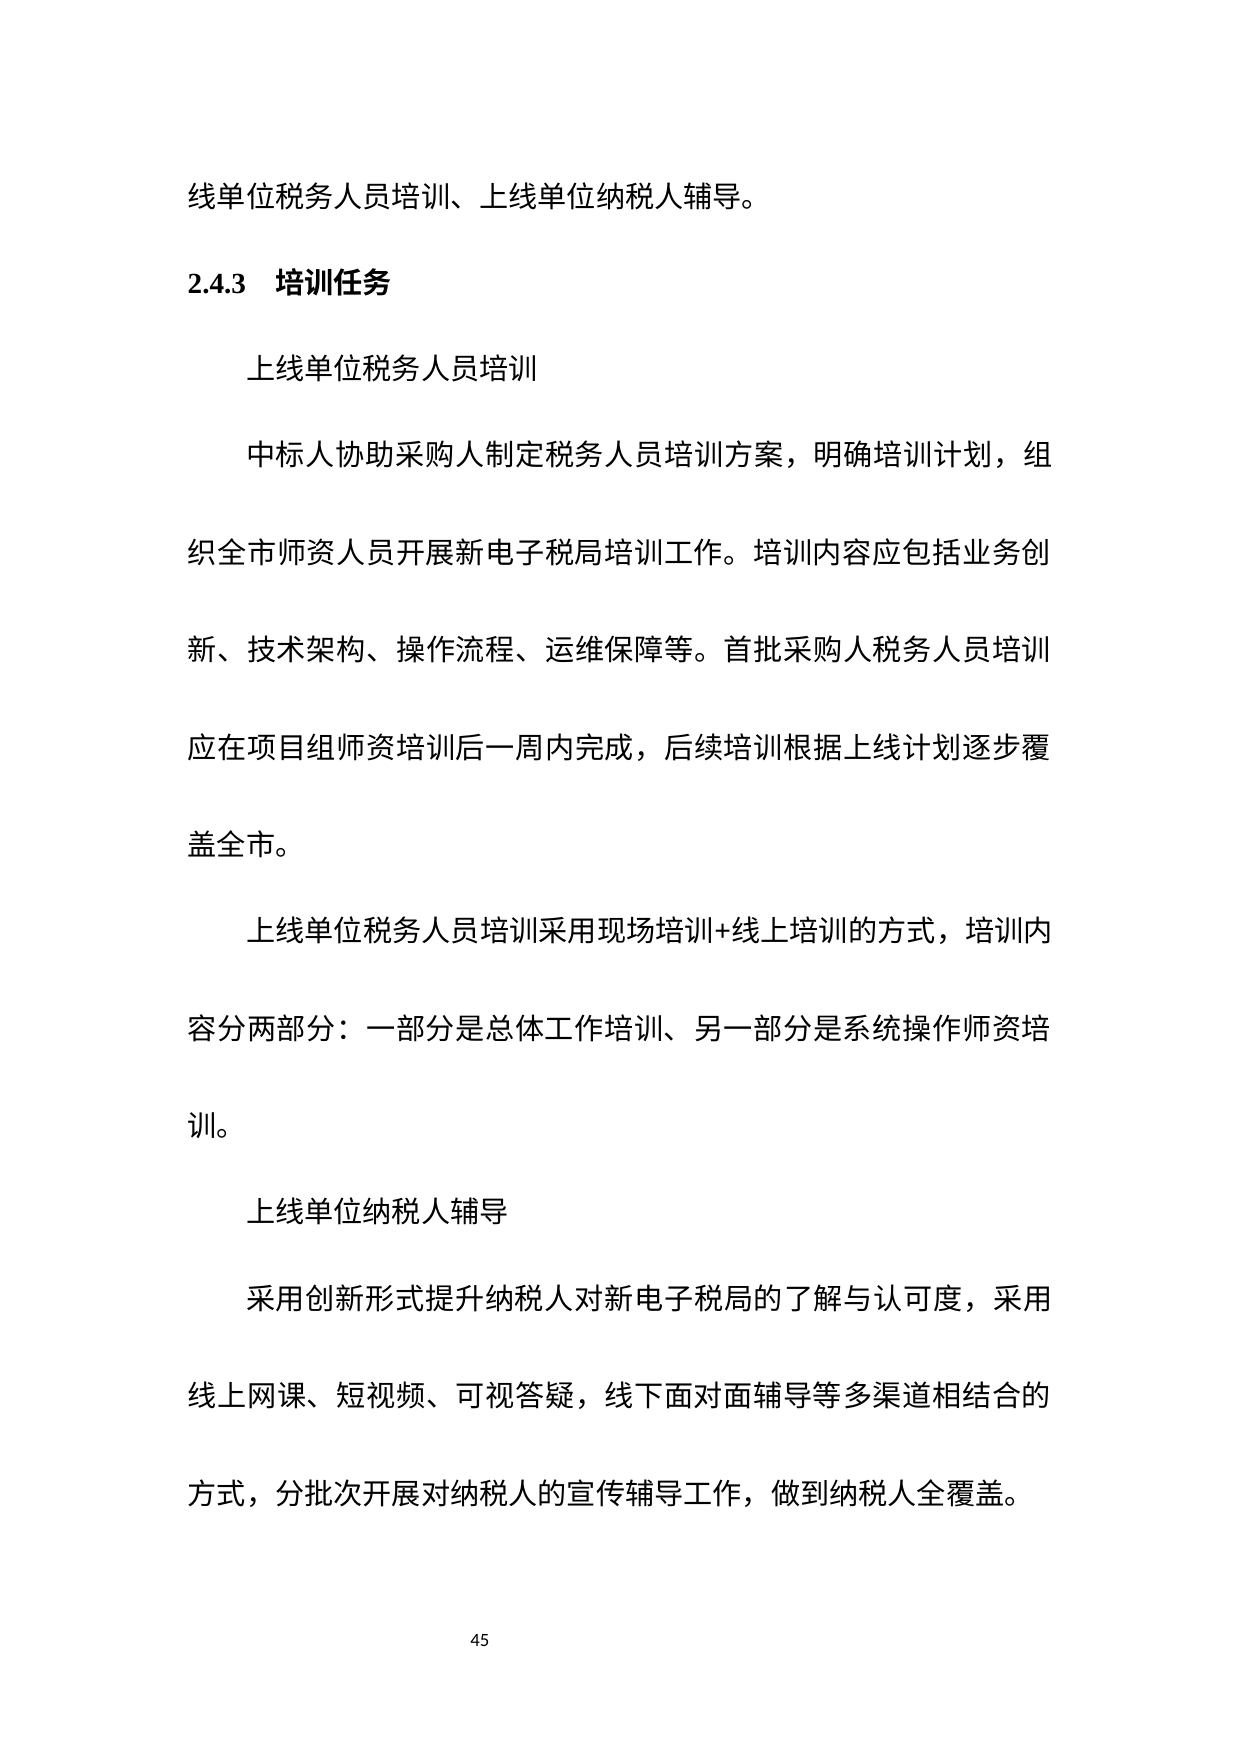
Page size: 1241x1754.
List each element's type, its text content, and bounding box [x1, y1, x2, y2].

text 上线单位纳税人辅导 [187, 1178, 1053, 1243]
text 采用创新形式提升纳税人对新电子税局的了解与认可度，采用线上网课、短视频、可视答疑，线下面对面辅导等多渠道相结合的方式，分批次开展对纳税人的宣传辅导工作，做到纳税人全覆盖。 [187, 1264, 1053, 1524]
list 培训任务 [187, 248, 1053, 313]
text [187, 162, 1053, 227]
text 上线单位税务人员培训采用现场培训+线上培训的方式，培训内容分两部分：一部分是总体工作培训、另一部分是系统操作师资培训。 [187, 897, 1053, 1157]
text 中标人协助采购人制定税务人员培训方案，明确培训计划，组织全市师资人员开展新电子税局培训工作。培训内容应包括业务创新、技术架构、操作流程、运维保障等。首批采购人税务人员培训应在项目组师资培训后一周内完成，后续培训根据上线计划逐步覆盖全市。 [187, 420, 1053, 875]
text 上线单位税务人员培训 [187, 334, 1053, 399]
